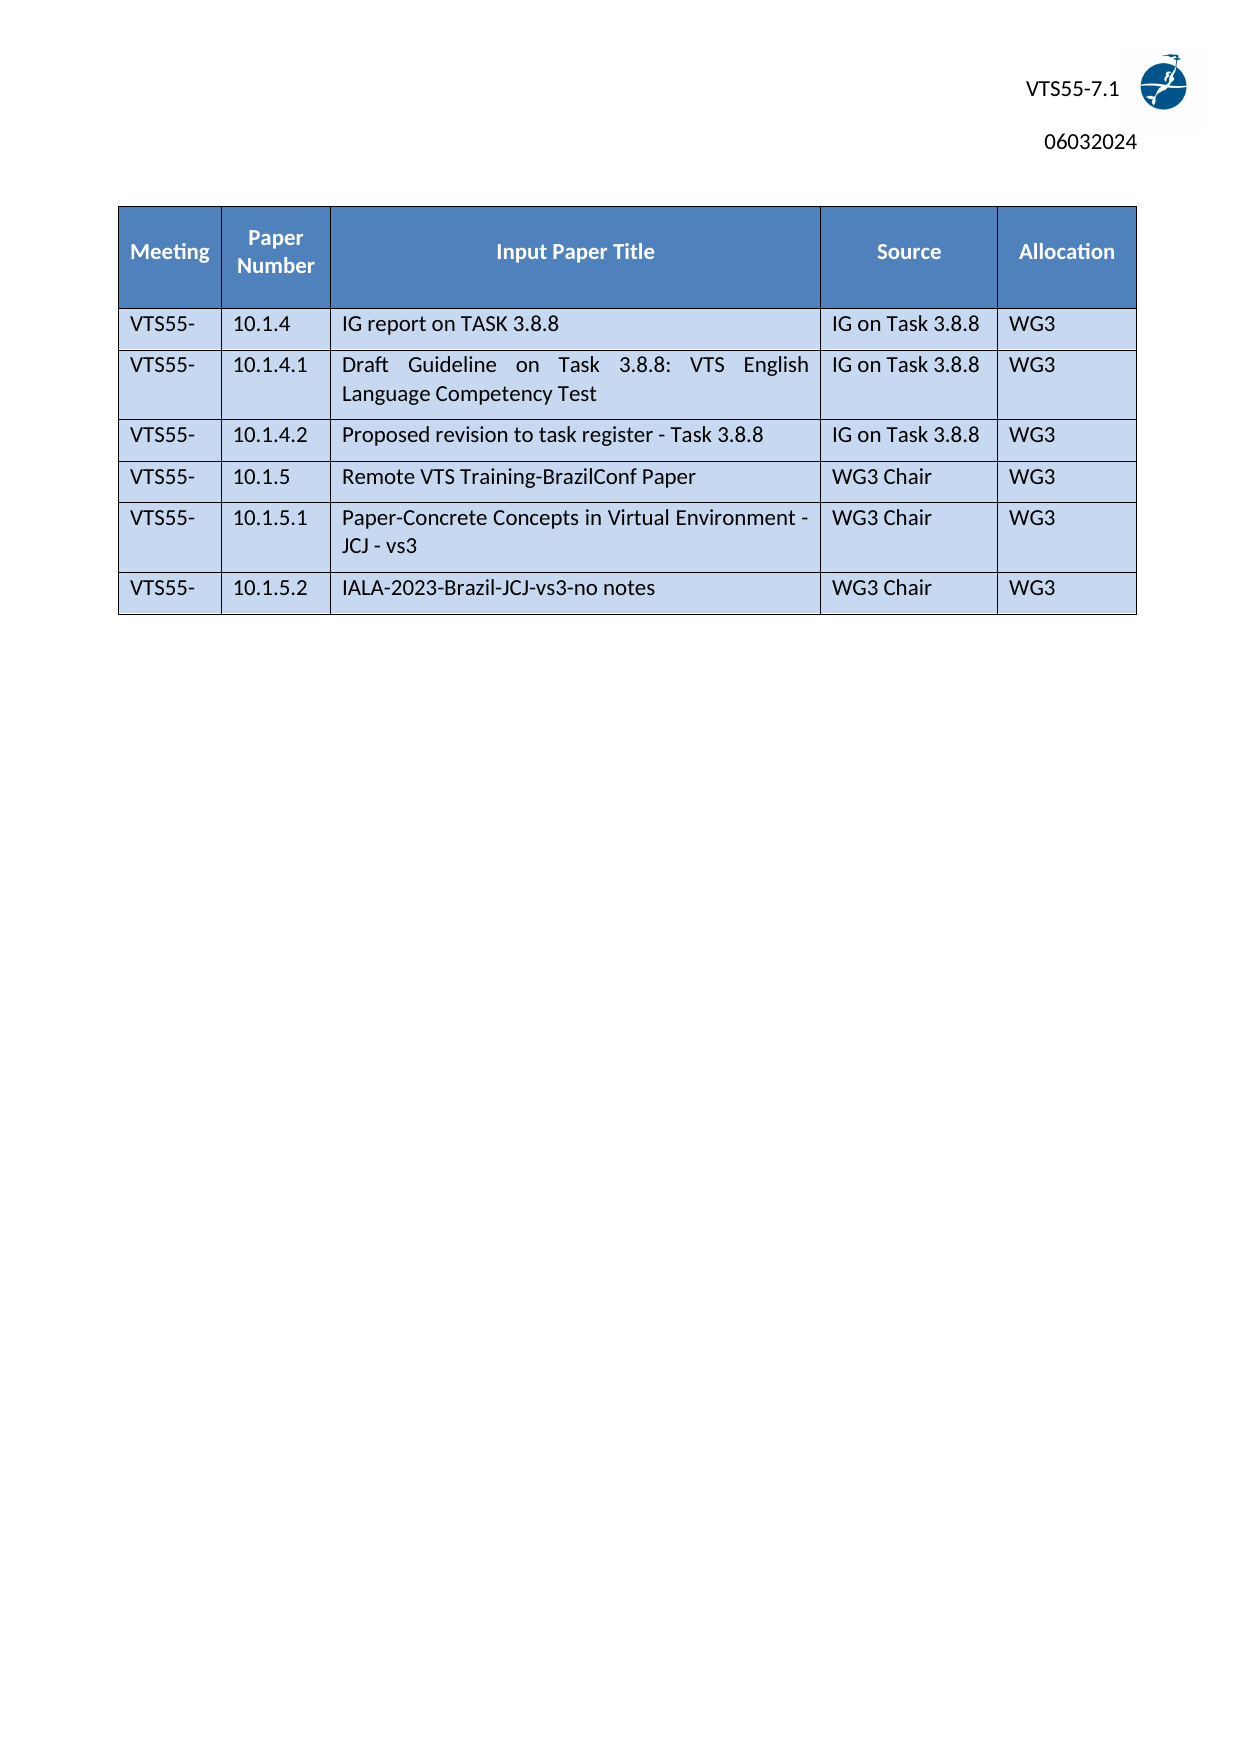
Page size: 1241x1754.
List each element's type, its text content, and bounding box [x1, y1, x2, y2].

table_cell VTS55- [119, 420, 221, 461]
table_cell 10.1.4.1 [222, 351, 330, 419]
table_cell Proposed revision to task register - Task 3.8.8 [331, 420, 820, 461]
table_cell VTS55- [119, 462, 221, 502]
table_cell 10.1.4 [222, 309, 330, 349]
table_header Source [821, 207, 997, 308]
table_cell IG on Task 3.8.8 [821, 309, 997, 349]
table_cell IALA-2023-Brazil-JCJ-vs3-no notes [331, 573, 820, 613]
table_cell IG on Task 3.8.8 [821, 420, 997, 461]
table_cell WG3 Chair [821, 462, 997, 502]
table_cell IG report on TASK 3.8.8 [331, 309, 820, 349]
table_cell IG on Task 3.8.8 [821, 351, 997, 419]
table_header Meeting [119, 207, 221, 308]
picture [1118, 46, 1207, 134]
table_cell WG3 [998, 351, 1136, 419]
table_cell WG3 Chair [821, 573, 997, 613]
table_cell 10.1.4.2 [222, 420, 330, 461]
table_cell VTS55- [119, 573, 221, 613]
table_header Paper Number [222, 207, 330, 308]
table_cell Draft Guideline on Task 3.8.8: VTS English Language Competency Test [331, 351, 820, 419]
table_cell 10.1.5.2 [222, 573, 330, 613]
table_cell WG3 [998, 420, 1136, 461]
table_cell WG3 Chair [821, 503, 997, 572]
table_cell WG3 [998, 573, 1136, 613]
table_cell VTS55- [119, 351, 221, 419]
table_cell Paper-Concrete Concepts in Virtual Environment - JCJ - vs3 [331, 503, 820, 572]
table_cell 10.1.5.1 [222, 503, 330, 572]
table_header Allocation [998, 207, 1136, 308]
table_cell Remote VTS Training-BrazilConf Paper [331, 462, 820, 502]
table_cell WG3 [998, 462, 1136, 502]
table_cell 10.1.5 [222, 462, 330, 502]
table_cell WG3 [998, 309, 1136, 349]
table_cell WG3 [998, 503, 1136, 572]
table_header Input Paper Title [331, 207, 820, 308]
table_cell VTS55- [119, 503, 221, 572]
table_cell VTS55- [119, 309, 221, 349]
